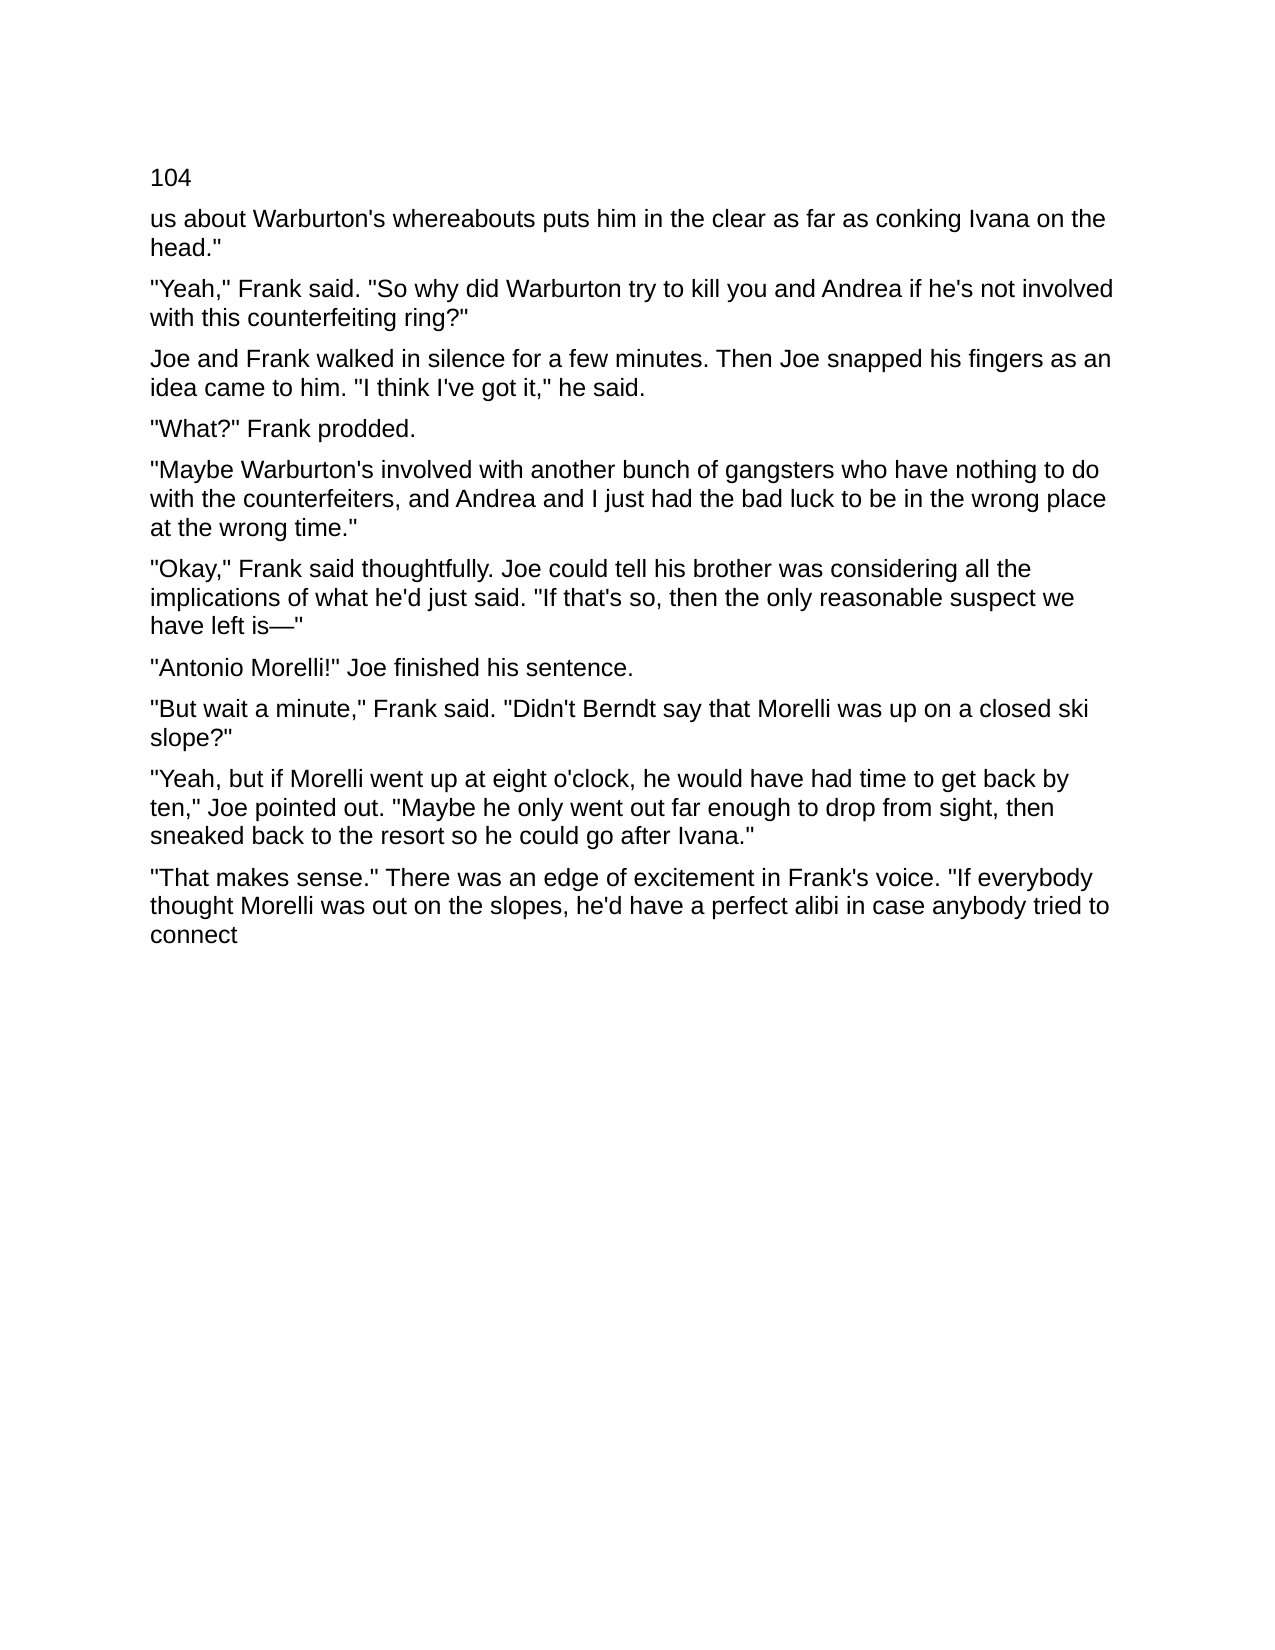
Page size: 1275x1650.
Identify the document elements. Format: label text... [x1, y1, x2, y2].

text Joe and Frank walked in silence for a few minutes. Then Joe snapped his fingers as an idea came to him. "I think I've got it," he said. [150, 344, 1125, 401]
text "But wait a minute," Frank said. "Didn't Berndt say that Morelli was up on a closed ski slope?" [150, 694, 1125, 751]
text "Maybe Warburton's involved with another bunch of gangsters who have nothing to do with the counterfeiters, and Andrea and I just had the bad luck to be in the wrong place at the wrong time." [150, 455, 1125, 541]
text "Yeah," Frank said. "So why did Warburton try to kill you and Andrea if he's not involved with this counterfeiting ring?" [150, 274, 1125, 331]
text "What?" Frank prodded. [150, 414, 1125, 442]
text "That makes sense." There was an edge of excitement in Frank's voice. "If everybody thought Morelli was out on the slopes, he'd have a perfect alibi in case anybody tried to connect [150, 862, 1125, 949]
text "Antonio Morelli!" Joe finished his sentence. [150, 652, 1125, 681]
text "Okay," Frank said thoughtfully. Joe could tell his brother was considering all the implications of what he'd just said. "If that's so, then the only reasonable suspect we have left is—" [150, 554, 1125, 640]
text 104 [150, 162, 1125, 191]
text us about Warburton's whereabouts puts him in the clear as far as conking Ivana on the head." [150, 204, 1125, 261]
text "Yeah, but if Morelli went up at eight o'clock, he would have had time to get back by ten," Joe pointed out. "Maybe he only went out far enough to drop from sight, then sneaked back to the resort so he could go after Ivana." [150, 764, 1125, 850]
